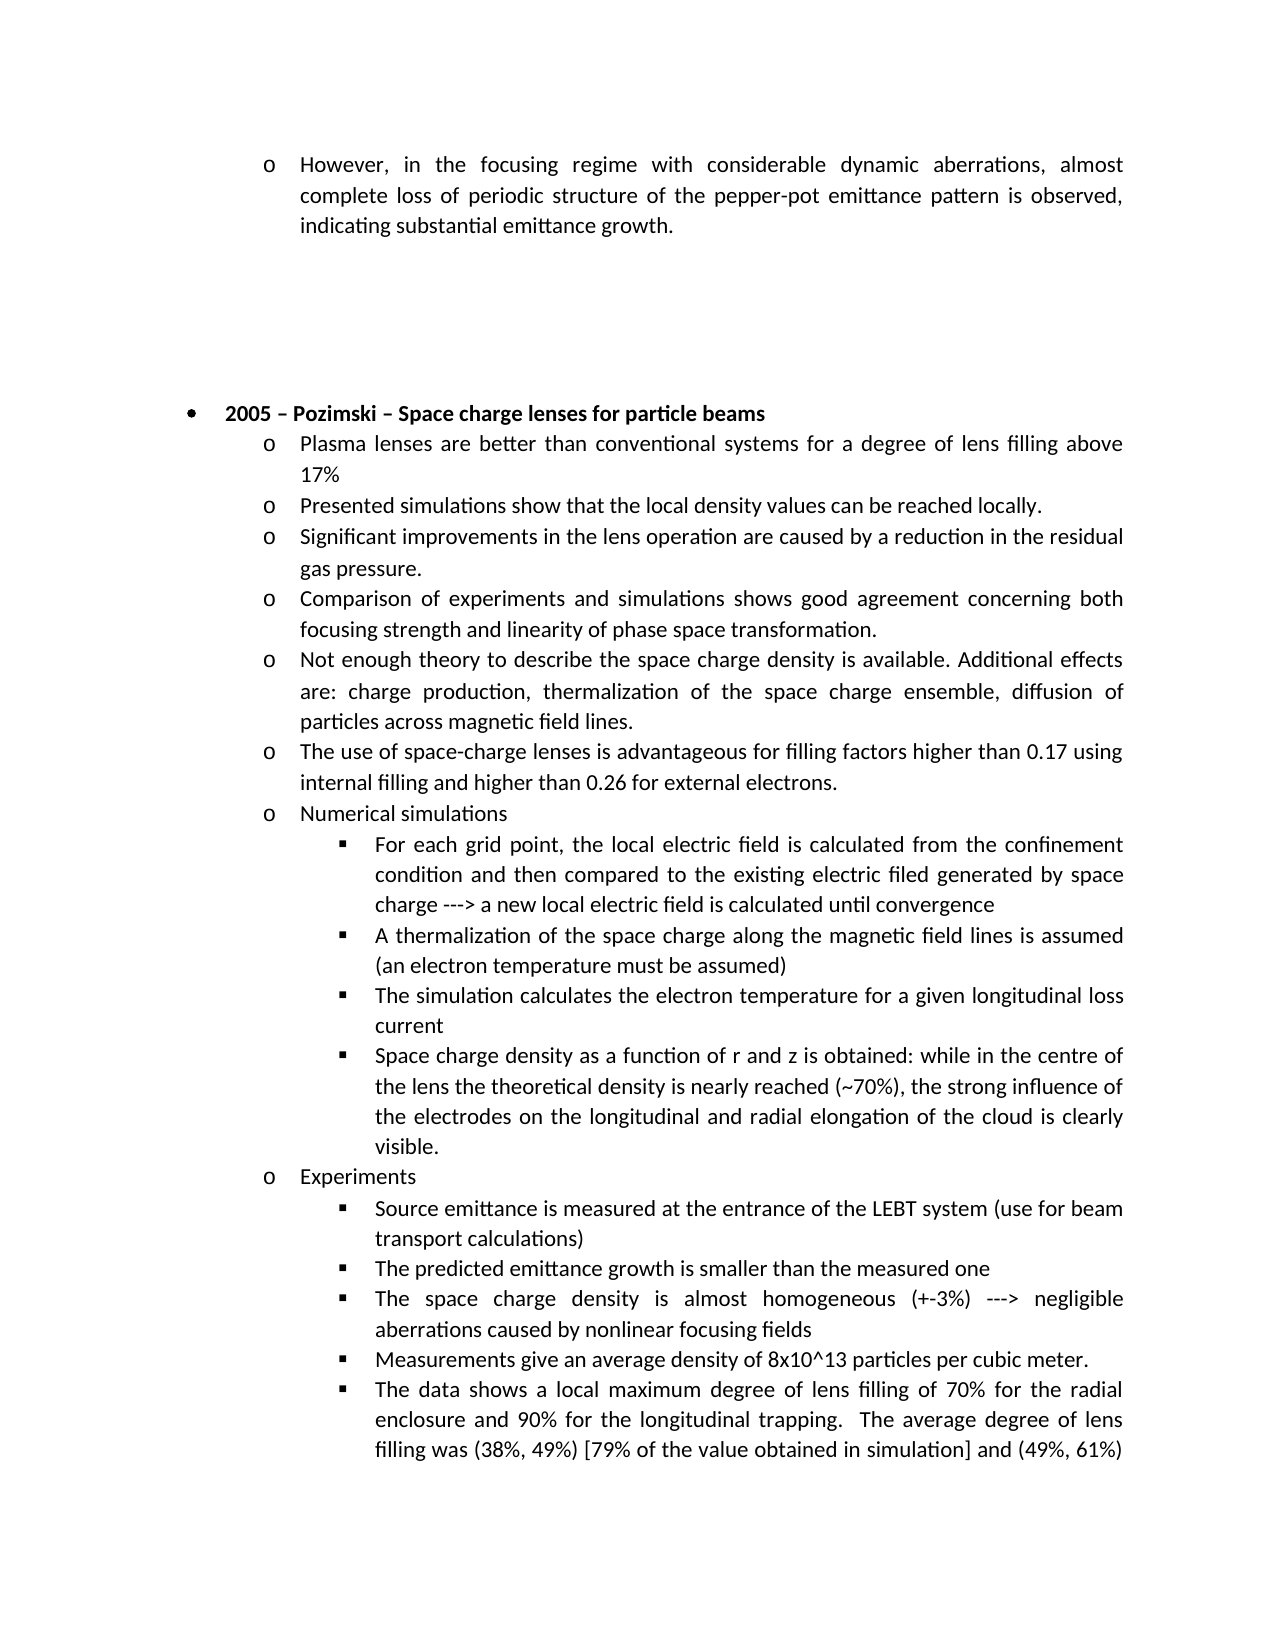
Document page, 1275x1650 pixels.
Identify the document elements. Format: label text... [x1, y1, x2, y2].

list Experiments [262, 1162, 1125, 1192]
list Comparison of experiments and simulations shows good agreement concerning both focusing strength and linearity of phase space transformation. [262, 584, 1125, 643]
list The simulation calculates the electron temperature for a given longitudinal loss current [337, 981, 1125, 1039]
list The space charge density is almost homogeneous (+-3%) ---> negligible aberrations caused by nonlinear focusing fields [337, 1284, 1125, 1343]
list Space charge density as a function of r and z is obtained: while in the centre of the lens the theoretical density is nearly reached (~70%), the strong influence of the electrodes on the longitudinal and radial elongation of the cloud is clearly visible. [337, 1042, 1125, 1160]
list 2005 – Pozimski – Space charge lenses for particle beams [187, 399, 1125, 427]
list Measurements give an average density of 8x10^13 particles per cubic meter. [337, 1345, 1125, 1373]
list However, in the focusing regime with considerable dynamic aberrations, almost complete loss of periodic structure of the pepper-pot emittance pattern is observed, indicating substantial emittance growth. [262, 150, 1125, 239]
list Presented simulations show that the local density values can be reached locally. [262, 491, 1125, 520]
list Plasma lenses are better than conventional systems for a degree of lens filling above 17% [262, 429, 1125, 489]
list The predicted emittance growth is smaller than the measured one [337, 1254, 1125, 1282]
list Not enough theory to describe the space charge density is available. Additional effects are: charge production, thermalization of the space charge ensemble, diffusion of particles across magnetic field lines. [262, 645, 1125, 735]
list A thermalization of the space charge along the magnetic field lines is assumed (an electron temperature must be assumed) [337, 921, 1125, 979]
list Source emittance is measured at the entrance of the LEBT system (use for beam transport calculations) [337, 1194, 1125, 1252]
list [337, 1375, 1125, 1464]
list For each grid point, the local electric field is calculated from the confinement condition and then compared to the existing electric filed generated by space charge ---> a new local electric field is calculated until convergence [337, 830, 1125, 919]
list Numerical simulations [262, 799, 1125, 828]
list Significant improvements in the lens operation are caused by a reduction in the residual gas pressure. [262, 522, 1125, 582]
list The use of space-charge lenses is advantageous for filling factors higher than 0.17 using internal filling and higher than 0.26 for external electrons. [262, 737, 1125, 797]
